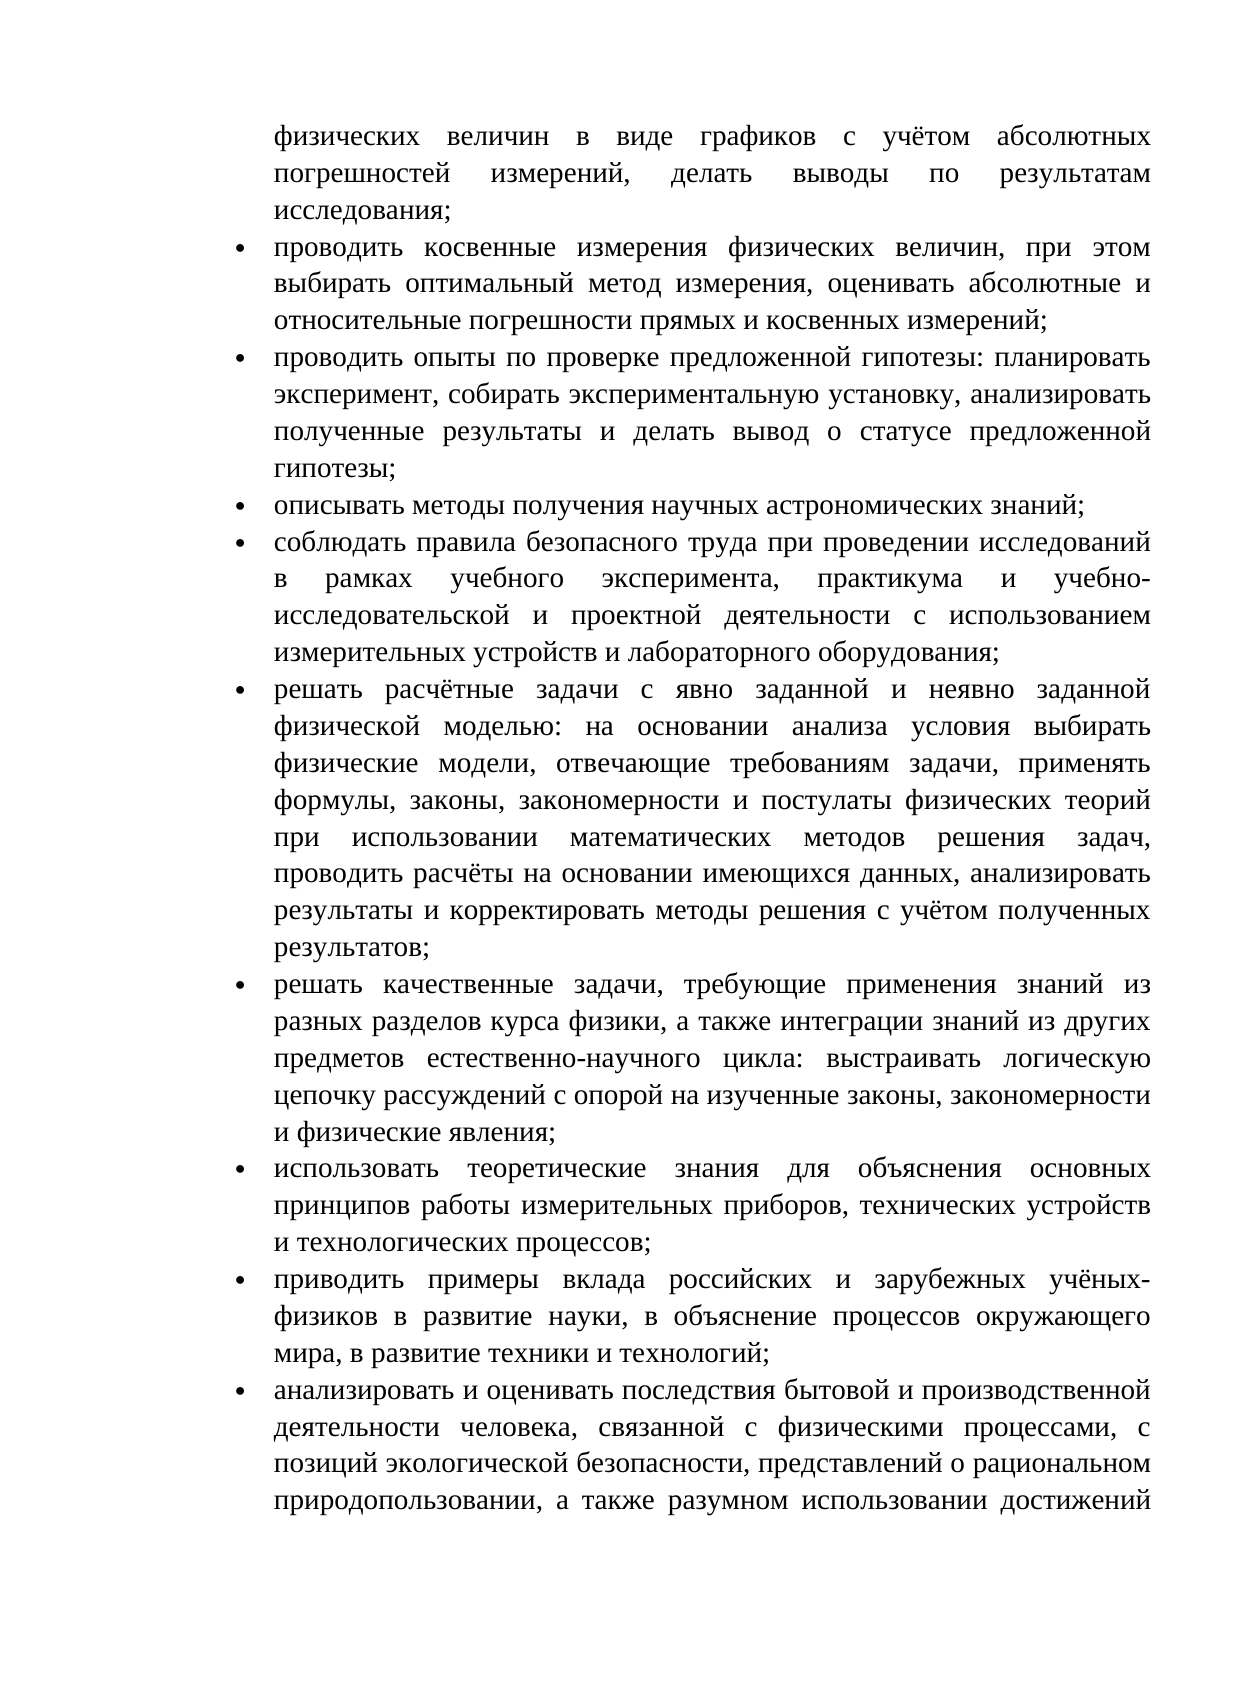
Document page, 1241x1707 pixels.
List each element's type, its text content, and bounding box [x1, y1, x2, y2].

list решать качественные задачи, требующие применения знаний из разных разделов курса физики, а также интеграции знаний из других предметов естественно-научного цикла: выстраивать логическую цепочку рассуждений с опорой на изученные законы, закономерности и физические явления; [236, 966, 1152, 1147]
list проводить косвенные измерения физических величин, при этом выбирать оптимальный метод измерения, оценивать абсолютные и относительные погрешности прямых и косвенных измерений; [236, 229, 1152, 336]
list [236, 1372, 1152, 1516]
list приводить примеры вклада российских и зарубежных учёных-физиков в развитие науки, в объяснение процессов окружающего мира, в развитие техники и технологий; [236, 1261, 1152, 1368]
list проводить опыты по проверке предложенной гипотезы: планировать эксперимент, собирать экспериментальную установку, анализировать полученные результаты и делать вывод о статусе предложенной гипотезы; [236, 339, 1152, 483]
list использовать теоретические знания для объяснения основных принципов работы измерительных приборов, технических устройств и технологических процессов; [236, 1151, 1152, 1258]
list решать расчётные задачи с явно заданной и неявно заданной физической моделью: на основании анализа условия выбирать физические модели, отвечающие требованиям задачи, применять формулы, законы, закономерности и постулаты физических теорий при использовании математических методов решения задач, проводить расчёты на основании имеющихся данных, анализировать результаты и корректировать методы решения с учётом полученных результатов; [236, 671, 1152, 963]
list соблюдать правила безопасного труда при проведении исследований в рамках учебного эксперимента, практикума и учебно-исследовательской и проектной деятельности с использованием измерительных устройств и лабораторного оборудования; [236, 524, 1152, 668]
list описывать методы получения научных астрономических знаний; [236, 487, 1152, 520]
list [236, 118, 1152, 225]
